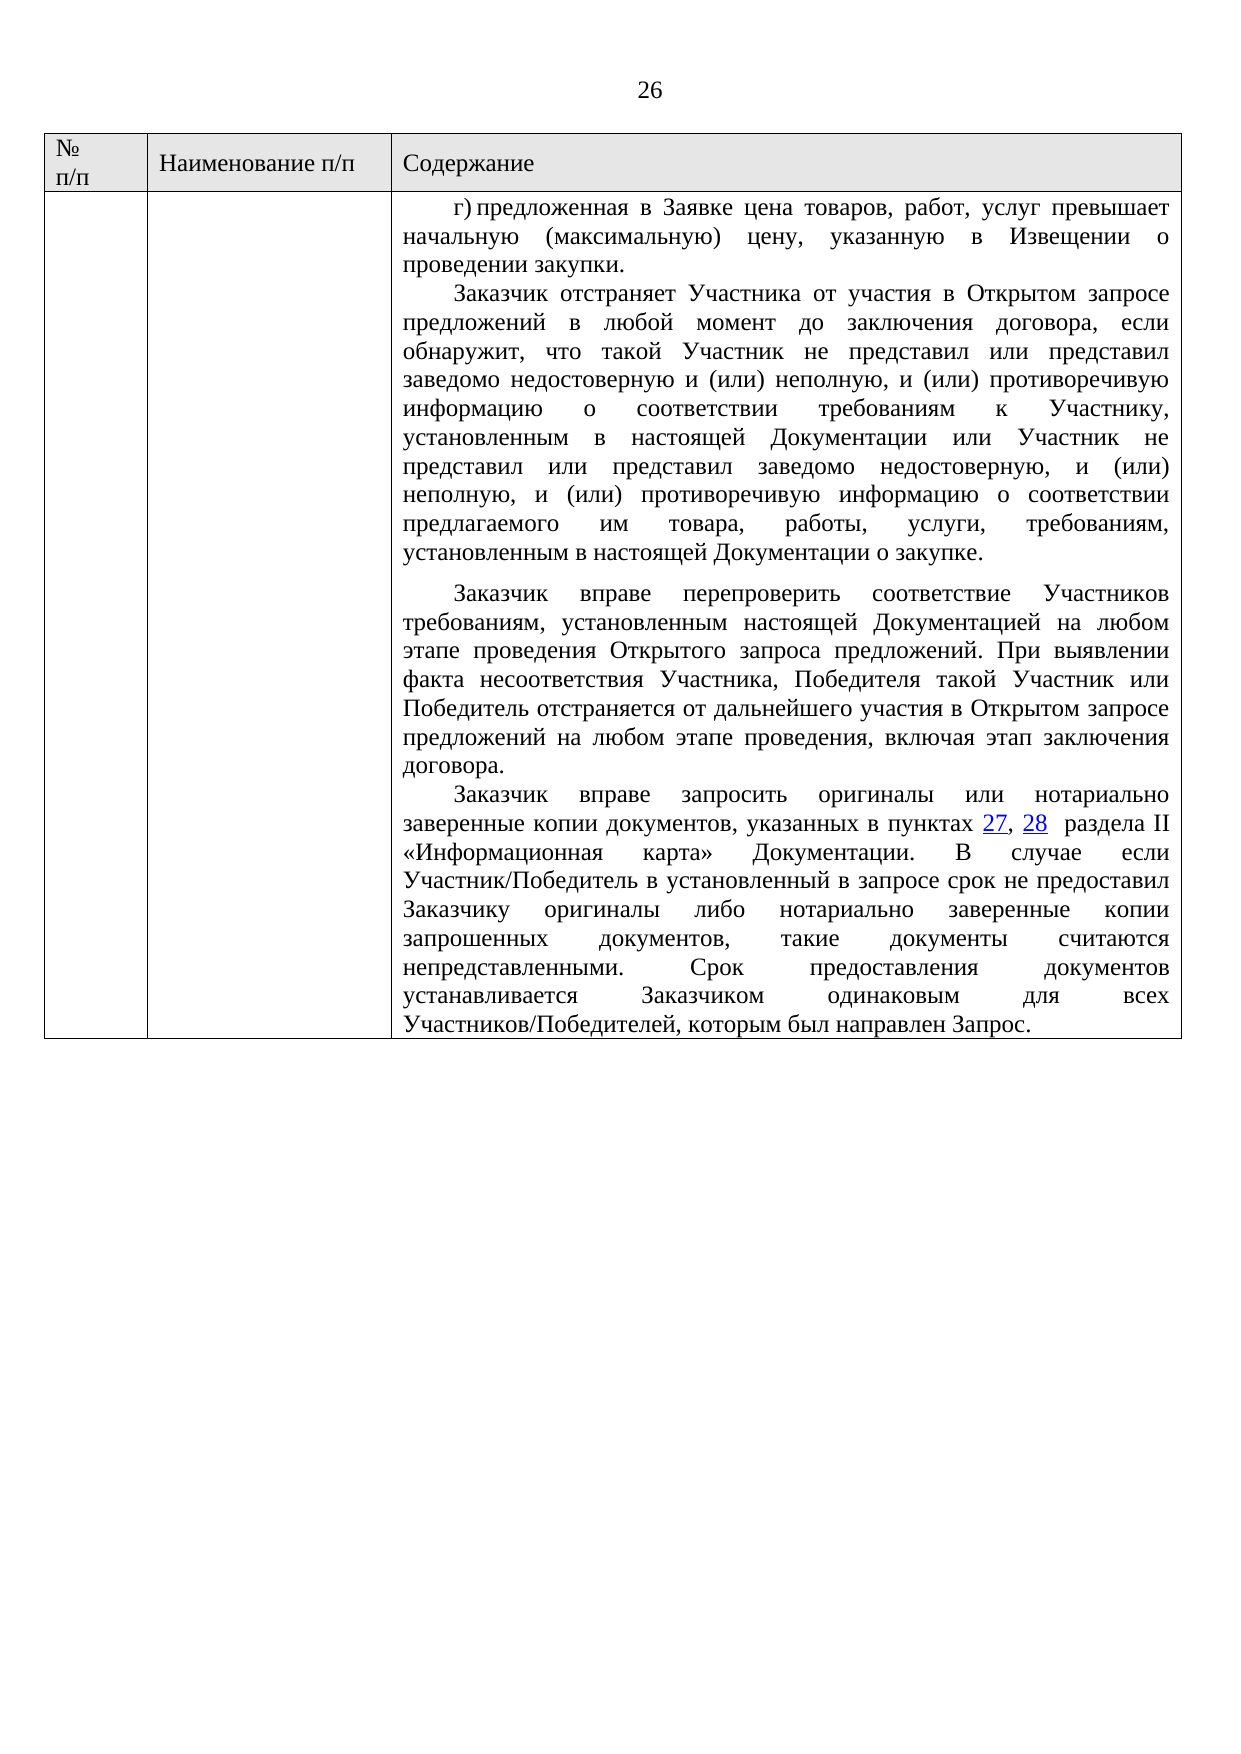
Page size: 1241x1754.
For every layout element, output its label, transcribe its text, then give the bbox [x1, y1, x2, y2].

table_cell [45, 192, 147, 1038]
table_header Наименование п/п [148, 134, 391, 191]
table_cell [148, 192, 391, 1038]
table_header Содержание [392, 134, 1181, 191]
table_header № п/п [45, 134, 147, 191]
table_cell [392, 192, 1181, 1038]
